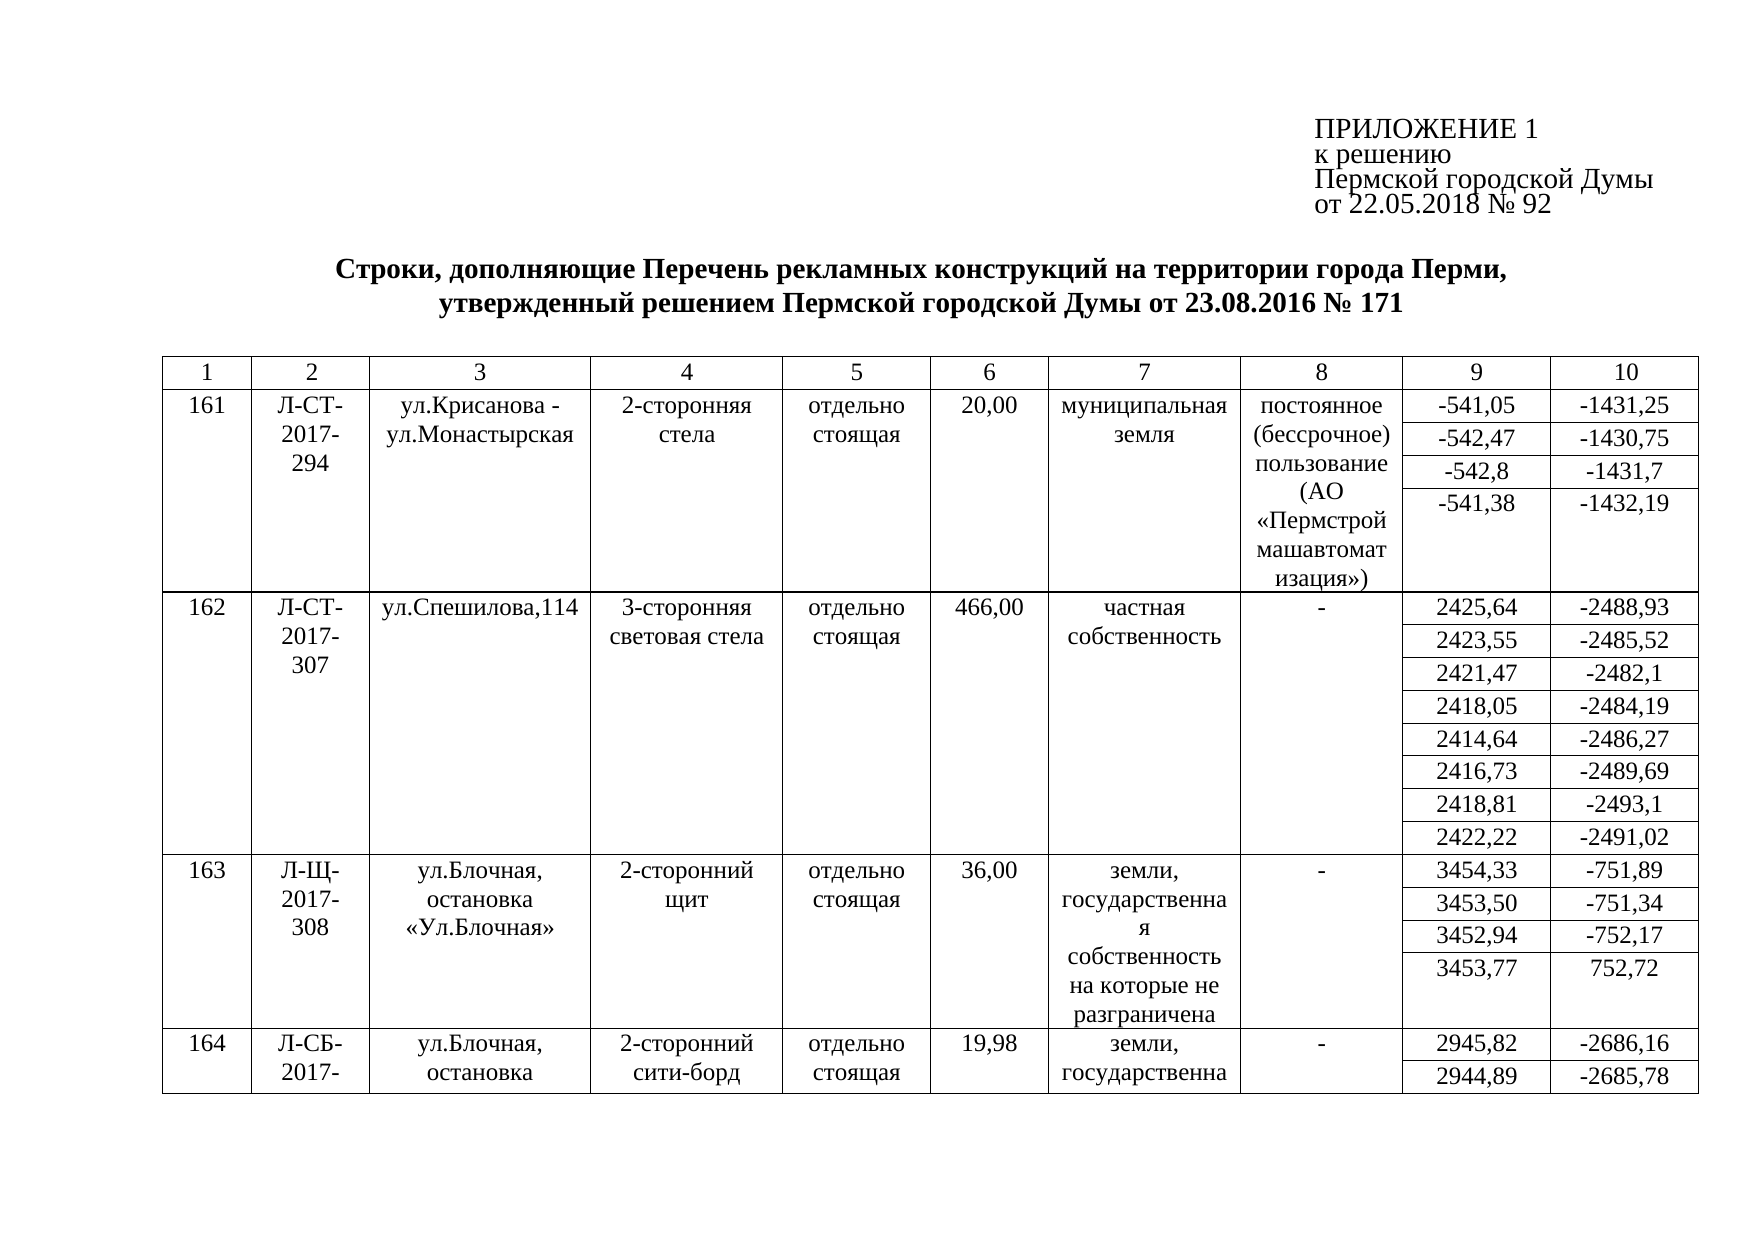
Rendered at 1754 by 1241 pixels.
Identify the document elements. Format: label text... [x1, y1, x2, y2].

table_cell 3454,33 [1403, 855, 1550, 887]
table_cell 2418,05 [1403, 691, 1550, 723]
table_cell -1430,75 [1551, 423, 1698, 455]
table_cell 163 [163, 855, 251, 1027]
table_header 5 [783, 357, 930, 389]
table_cell 2945,82 [1403, 1029, 1550, 1060]
table_header 2 [252, 357, 369, 389]
table_cell частная собственность [1049, 593, 1240, 854]
table_cell 161 [163, 390, 251, 591]
table_cell - [1241, 1029, 1402, 1093]
table_cell 20,00 [931, 390, 1048, 591]
table_header 9 [1403, 357, 1550, 389]
table_cell 2-сторонний щит [591, 855, 782, 1027]
table_cell -752,17 [1551, 921, 1698, 952]
table_cell -2491,02 [1551, 822, 1698, 854]
table_header 4 [591, 357, 782, 389]
table_cell -751,89 [1551, 855, 1698, 887]
table_cell -542,47 [1403, 423, 1550, 455]
table_cell 2423,55 [1403, 625, 1550, 657]
table_cell 2421,47 [1403, 658, 1550, 690]
table_cell -2486,27 [1551, 724, 1698, 755]
table_cell 2425,64 [1403, 593, 1550, 624]
table_cell отдельно стоящая [783, 855, 930, 1027]
table_header 6 [931, 357, 1048, 389]
table_cell отдельно стоящая [783, 390, 930, 591]
table_cell Л-СБ-2017-309 [252, 1029, 369, 1093]
table_cell -2685,78 [1551, 1061, 1698, 1093]
text Пермской городской Думы [148, 168, 1695, 193]
table_cell земли, государственная собственность на которые не разграничена [1049, 855, 1240, 1027]
table_cell ул.Спешилова,114 [370, 593, 590, 854]
table_cell -2686,16 [1551, 1029, 1698, 1060]
table_cell ул.Блочная, остановка «Сосновый Бор» (место № 1) [370, 1029, 590, 1093]
table_cell муниципальная земля [1049, 390, 1240, 591]
table_cell 164 [163, 1029, 251, 1093]
table_cell 2422,22 [1403, 822, 1550, 854]
table_cell 2416,73 [1403, 756, 1550, 788]
table_cell 3452,94 [1403, 921, 1550, 952]
table_cell -1431,7 [1551, 456, 1698, 487]
table_cell отдельно стоящая [783, 593, 930, 854]
table_cell 2414,64 [1403, 724, 1550, 755]
table_cell -751,34 [1551, 888, 1698, 919]
table_header 3 [370, 357, 590, 389]
table_cell -1431,25 [1551, 390, 1698, 422]
table_cell 36,00 [931, 855, 1048, 1027]
table_cell 752,72 [1551, 953, 1698, 1027]
table_cell Л-СТ-2017-294 [252, 390, 369, 591]
table_cell 162 [163, 593, 251, 854]
table_cell 466,00 [931, 593, 1048, 854]
table_cell Л-СТ-2017-307 [252, 593, 369, 854]
table_cell - [1241, 855, 1402, 1027]
table_cell ул.Блочная, остановка «Ул.Блочная» [370, 855, 590, 1027]
table_cell -2485,52 [1551, 625, 1698, 657]
text от 22.05.2018 № 92 [148, 193, 1695, 218]
table_cell -541,38 [1403, 489, 1550, 591]
table_header 1 [163, 357, 251, 389]
table_cell 19,98 [931, 1029, 1048, 1093]
table_cell -2493,1 [1551, 789, 1698, 821]
text ПРИЛОЖЕНИЕ 1 [148, 118, 1695, 143]
text к решению [148, 143, 1695, 168]
table_cell -2488,93 [1551, 593, 1698, 624]
table_cell -2489,69 [1551, 756, 1698, 788]
table_header 10 [1551, 357, 1698, 389]
table_cell Л-Щ-2017-308 [252, 855, 369, 1027]
table_cell -2484,19 [1551, 691, 1698, 723]
table_cell 3453,77 [1403, 953, 1550, 1027]
table_cell ул.Крисанова - ул.Монастырская [370, 390, 590, 591]
table_cell -542,8 [1403, 456, 1550, 487]
table_header 7 [1049, 357, 1240, 389]
table_cell -1432,19 [1551, 489, 1698, 591]
table_cell 3453,50 [1403, 888, 1550, 919]
table_cell 2944,89 [1403, 1061, 1550, 1093]
table_cell - [1241, 593, 1402, 854]
table_cell 2-сторонний сити-борд [591, 1029, 782, 1093]
table_cell -2482,1 [1551, 658, 1698, 690]
table_cell отдельно стоящая [783, 1029, 930, 1093]
table_header 8 [1241, 357, 1402, 389]
table_cell 2418,81 [1403, 789, 1550, 821]
table_cell 3-сторонняя световая стела [591, 593, 782, 854]
table_cell постоянное (бессрочное) пользование (АО «Пермстроймашавтоматизация») [1241, 390, 1402, 591]
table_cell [1049, 1029, 1240, 1093]
table_cell 2-сторонняя стела [591, 390, 782, 591]
table_cell -541,05 [1403, 390, 1550, 422]
text Строки, дополняющие Перечень рекламных конструкций на территории города Перми, утвержденный решением Пермской городской Думы от 23.08.2016 № 171 [148, 252, 1695, 319]
